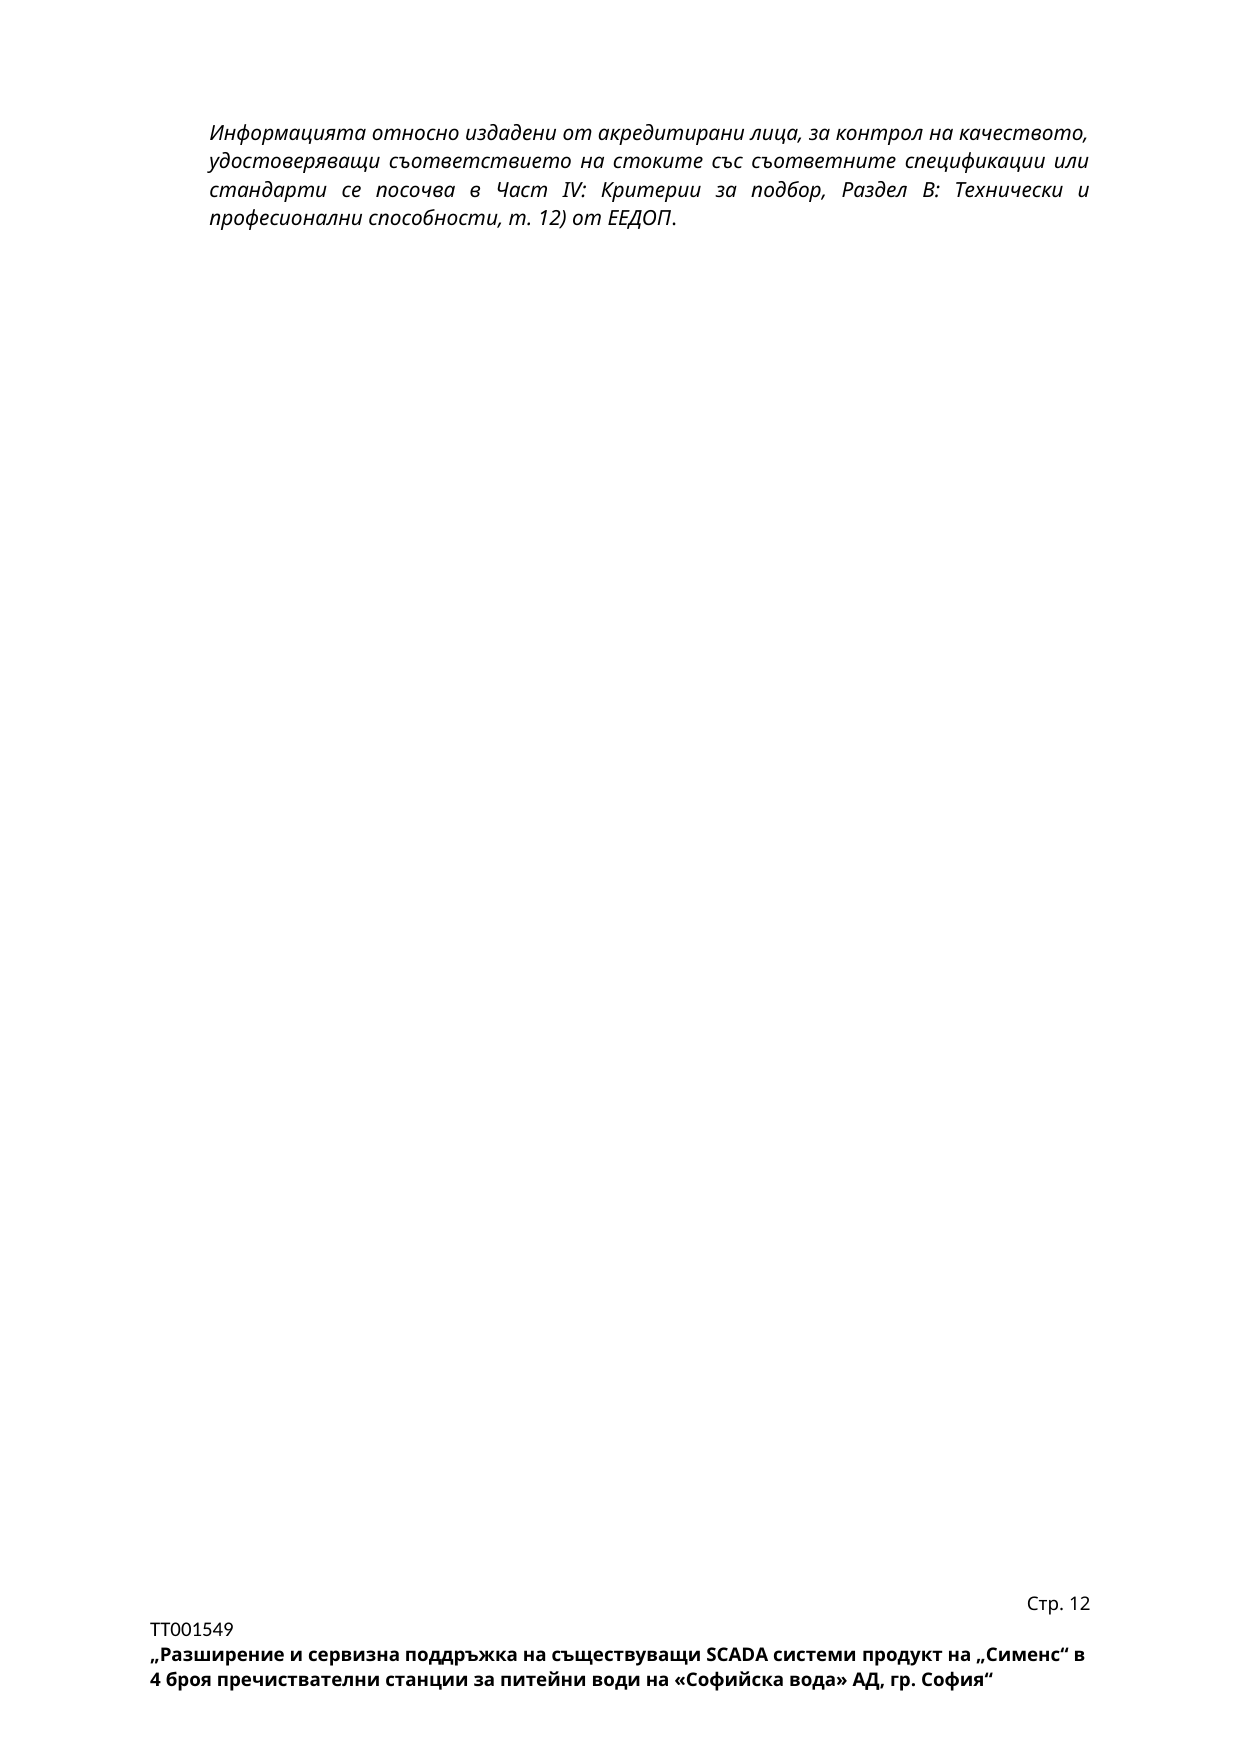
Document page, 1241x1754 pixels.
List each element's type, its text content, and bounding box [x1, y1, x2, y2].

text Информацията относно издадени от акредитирани лица, за контрол на качеството, удостоверяващи съответствието на стоките със съответните спецификации или стандарти се посочва в Част IV: Критерии за подбор, Раздел В: Технически и професионални способности, т. 12) от ЕЕДОП. [165, 118, 1090, 232]
